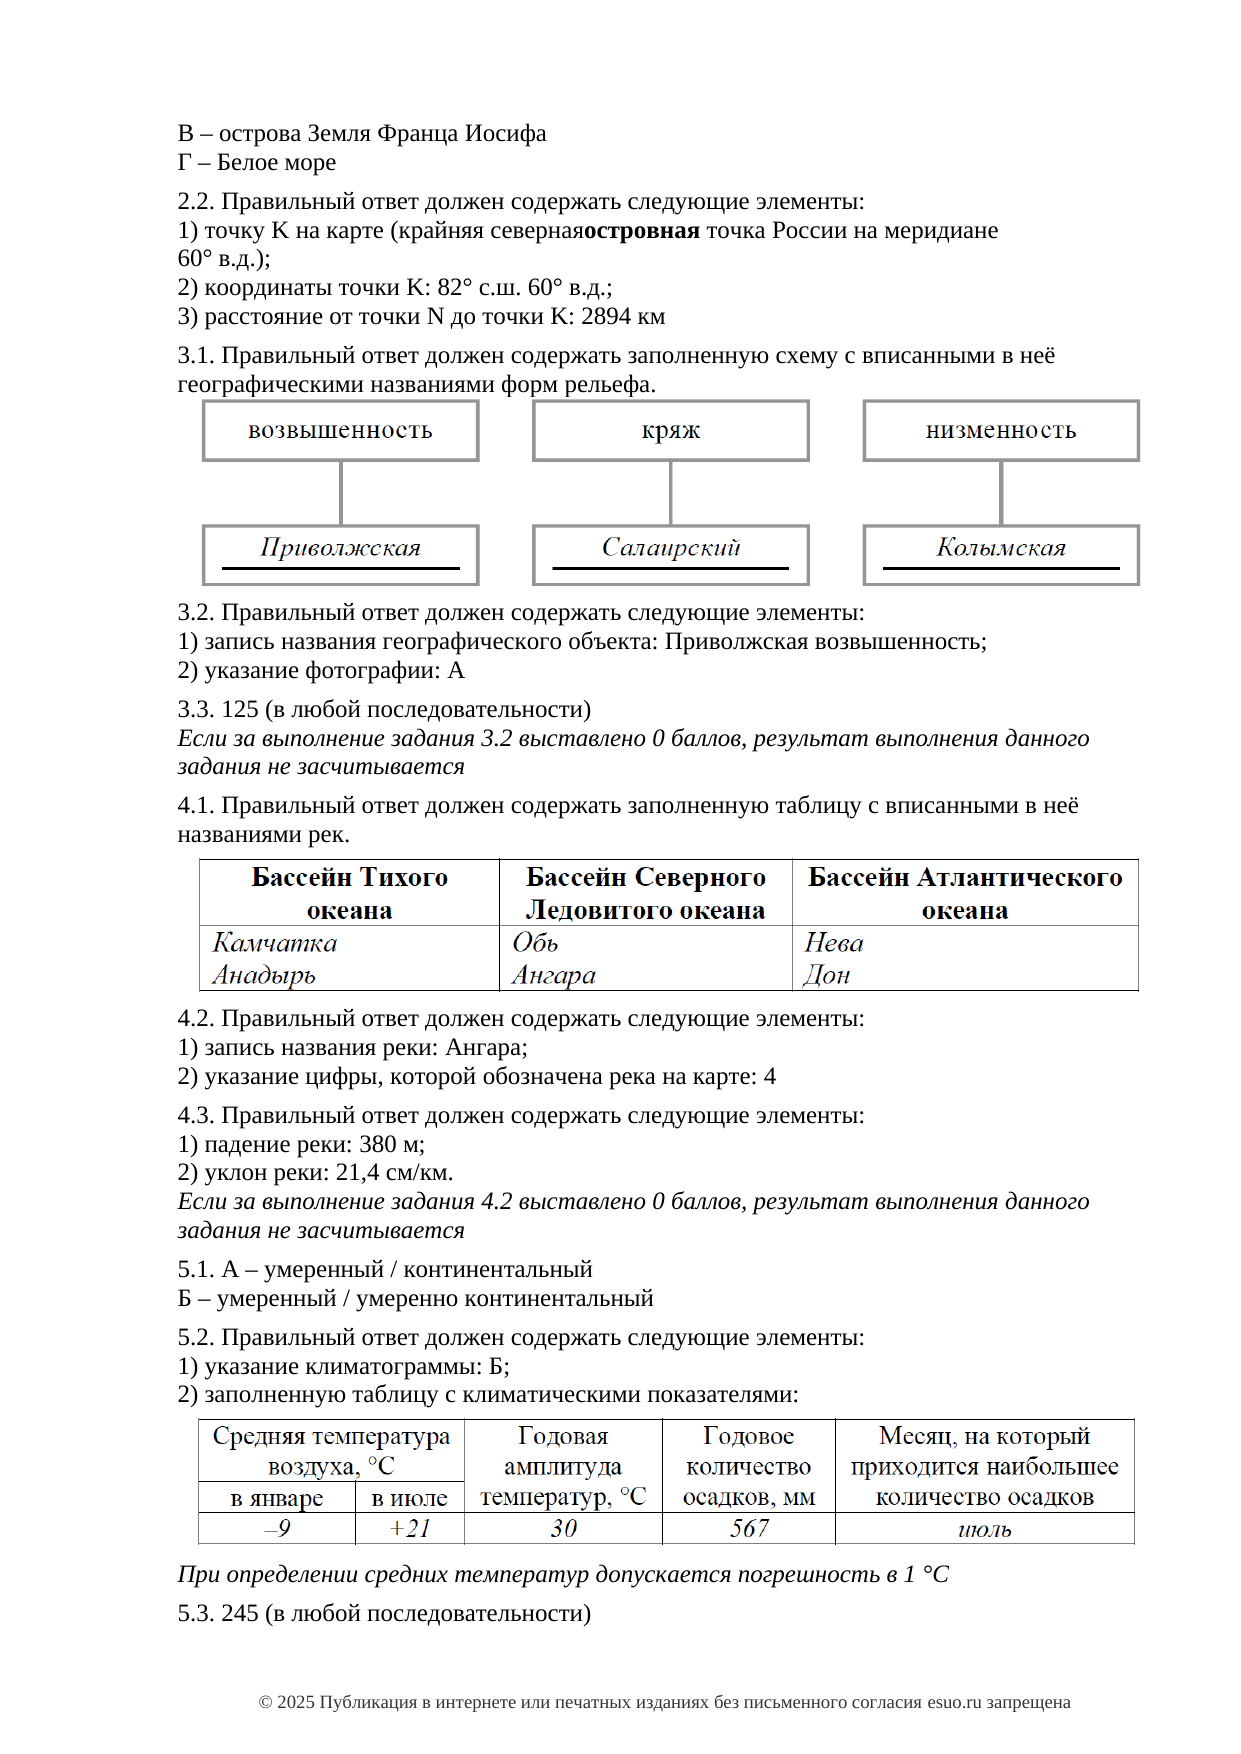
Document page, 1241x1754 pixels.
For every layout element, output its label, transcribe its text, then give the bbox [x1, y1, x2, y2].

text 5.2. Правильный ответ должен содержать следующие элементы: 1) указание климатограммы: Б; 2) заполненную таблицу с климатическими показателями: [177, 1322, 1122, 1408]
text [177, 118, 1122, 176]
text 4.3. Правильный ответ должен содержать следующие элементы: 1) падение реки: 380 м; 2) уклон реки: 21,4 см/км. Если за выполнение задания 4.2 выставлено 0 баллов, результат выполнения данного задания не засчитывается [177, 1100, 1122, 1244]
text 5.3. 245 (в любой последовательности) [177, 1598, 1122, 1627]
picture [196, 397, 1142, 587]
text 5.1. А – умеренный / континентальный Б – умеренный / умеренно континентальный [177, 1254, 1122, 1312]
text 2.2. Правильный ответ должен содержать следующие элементы: 1) точку K на карте (крайняя севернаяостровная точка России на меридиане 60° в.д.); 2) координаты точки K: 82° с.ш. 60° в.д.; 3) расстояние от точки N до точки K: 2894 км [177, 186, 1122, 330]
text 3.2. Правильный ответ должен содержать следующие элементы: 1) запись названия географического объекта: Приволжская возвышенность; 2) указание фотографии: А [177, 597, 1122, 683]
text 4.1. Правильный ответ должен содержать заполненную таблицу с вписанными в неё названиями рек. [177, 791, 1122, 848]
text При определении средних температур допускается погрешность в 1 °С [177, 1559, 1122, 1587]
text 3.3. 125 (в любой последовательности) Если за выполнение задания 3.2 выставлено 0 баллов, результат выполнения данного задания не засчитывается [177, 694, 1122, 780]
picture [196, 858, 1142, 993]
picture [196, 1418, 1142, 1549]
text 4.2. Правильный ответ должен содержать следующие элементы: 1) запись названия реки: Ангара; 2) указание цифры, которой обозначена река на карте: 4 [177, 1003, 1122, 1089]
